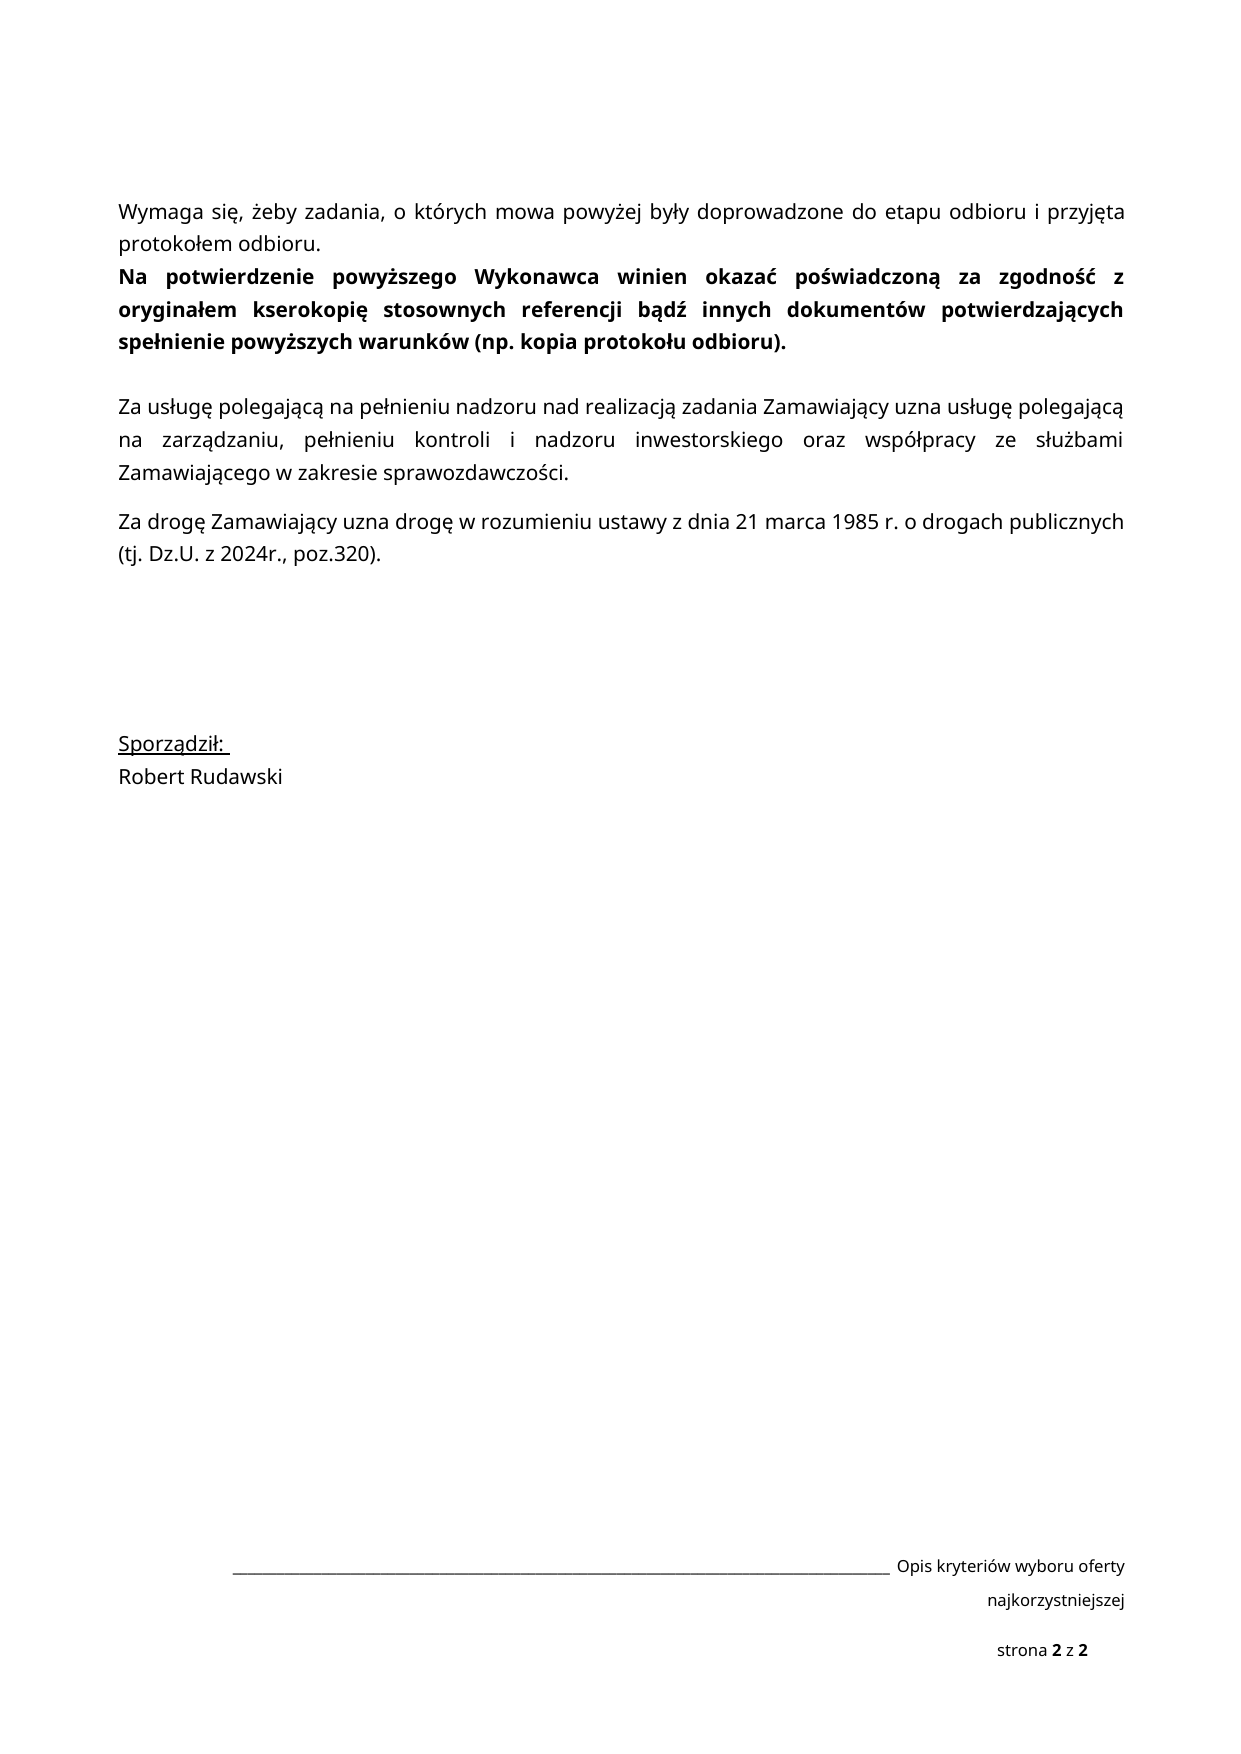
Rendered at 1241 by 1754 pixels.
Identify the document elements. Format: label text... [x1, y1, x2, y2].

text Za drogę Zamawiający uzna drogę w rozumieniu ustawy z dnia 21 marca 1985 r. o drogach publicznych (tj. Dz.U. z 2024r., poz.320). [118, 507, 1125, 568]
text Sporządził: [118, 729, 1125, 758]
text Robert Rudawski [118, 762, 1125, 790]
text Na potwierdzenie powyższego Wykonawca winien okazać poświadczoną za zgodność z oryginałem kserokopię stosownych referencji bądź innych dokumentów potwierdzających spełnienie powyższych warunków (np. kopia protokołu odbioru). [118, 262, 1125, 356]
text Za usługę polegającą na pełnieniu nadzoru nad realizacją zadania Zamawiający uzna usługę polegającą na zarządzaniu, pełnieniu kontroli i nadzoru inwestorskiego oraz współpracy ze służbami Zamawiającego w zakresie sprawozdawczości. [118, 392, 1125, 486]
text Wymaga się, żeby zadania, o których mowa powyżej były doprowadzone do etapu odbioru i przyjęta protokołem odbioru. [118, 197, 1125, 258]
